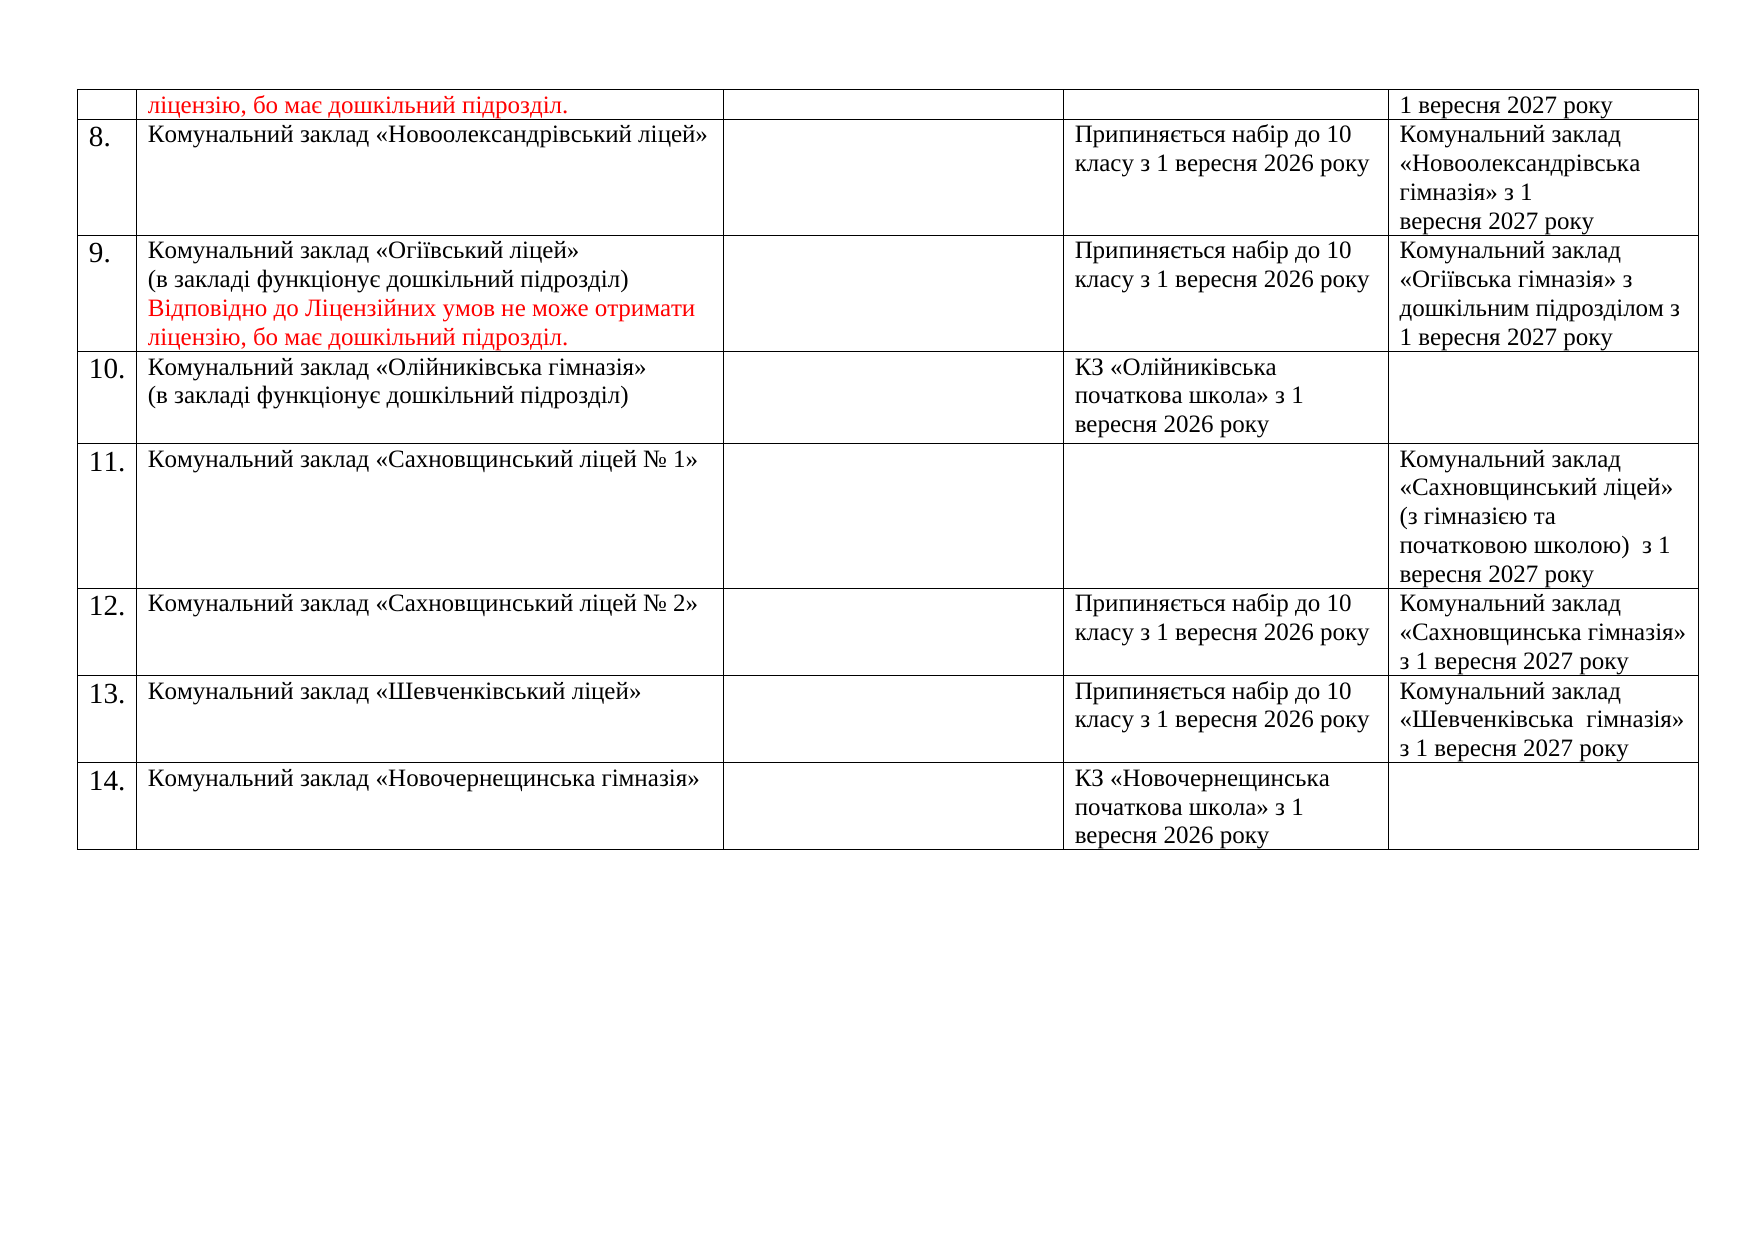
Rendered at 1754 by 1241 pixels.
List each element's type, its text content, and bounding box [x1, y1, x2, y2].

table_cell [724, 763, 1063, 849]
table_cell Комунальний заклад «Огіївський ліцей» (в закладі функціонує дошкільний підрозділ) Відповідно до Ліцензійних умов не може отримати ліцензію, бо має дошкільний підрозділ. [137, 236, 723, 351]
table_cell 10. [78, 352, 136, 443]
table_cell Припиняється набір до 10 класу з 1 вересня 2026 року [1064, 236, 1388, 351]
table_cell 8. [78, 120, 136, 234]
table_cell Комунальний заклад «Огіївська гімназія» з дошкільним підрозділом з 1 вересня 2027 року [1389, 236, 1698, 351]
table_cell Комунальний заклад «Сахновщинська гімназія» з 1 вересня 2027 року [1389, 589, 1698, 675]
table_cell [724, 236, 1063, 351]
table_cell КЗ «Новочернещинська початкова школа» з 1 вересня 2026 року [1064, 763, 1388, 849]
table_cell Комунальний заклад «Шевченківський ліцей» [137, 676, 723, 762]
table_cell Комунальний заклад «Сахновщинський ліцей» (з гімназією та початковою школою) з 1 вересня 2027 року [1389, 444, 1698, 587]
table_cell [724, 90, 1063, 118]
table_cell КЗ «Олійниківська початкова школа» з 1 вересня 2026 року [1064, 352, 1388, 443]
table_cell [724, 676, 1063, 762]
table_cell Комунальний заклад «Сахновщинський ліцей № 2» [137, 589, 723, 675]
table_cell Комунальний заклад «Олійниківська гімназія» (в закладі функціонує дошкільний підрозділ) [137, 352, 723, 443]
table_cell [1389, 352, 1698, 443]
table_cell Комунальний заклад «Новоолександрівський ліцей» [137, 120, 723, 234]
table_cell Припиняється набір до 10 класу з 1 вересня 2026 року [1064, 120, 1388, 234]
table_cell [137, 90, 723, 118]
table_cell Комунальний заклад «Новочернещинська гімназія» [137, 763, 723, 849]
table_cell [724, 120, 1063, 234]
table_cell 13. [78, 676, 136, 762]
table_cell Припиняється набір до 10 класу з 1 вересня 2026 року [1064, 589, 1388, 675]
table_cell Припиняється набір до 10 класу з 1 вересня 2026 року [1064, 676, 1388, 762]
table_cell Комунальний заклад «Сахновщинський ліцей № 1» [137, 444, 723, 587]
table_cell Комунальний заклад «Новоолександрівська гімназія» з 1 вересня 2027 року [1389, 120, 1698, 234]
table_cell 11. [78, 444, 136, 587]
table_cell [724, 444, 1063, 587]
table_cell 9. [78, 236, 136, 351]
table_cell 12. [78, 589, 136, 675]
table_cell [1389, 763, 1698, 849]
table_cell Комунальний заклад «Шевченківська гімназія» з 1 вересня 2027 року [1389, 676, 1698, 762]
table_cell 14. [78, 763, 136, 849]
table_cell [1389, 90, 1698, 118]
table_cell [724, 352, 1063, 443]
table_cell 7. [78, 90, 136, 118]
table_cell [724, 589, 1063, 675]
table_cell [1064, 90, 1388, 118]
table_cell [1064, 444, 1388, 587]
